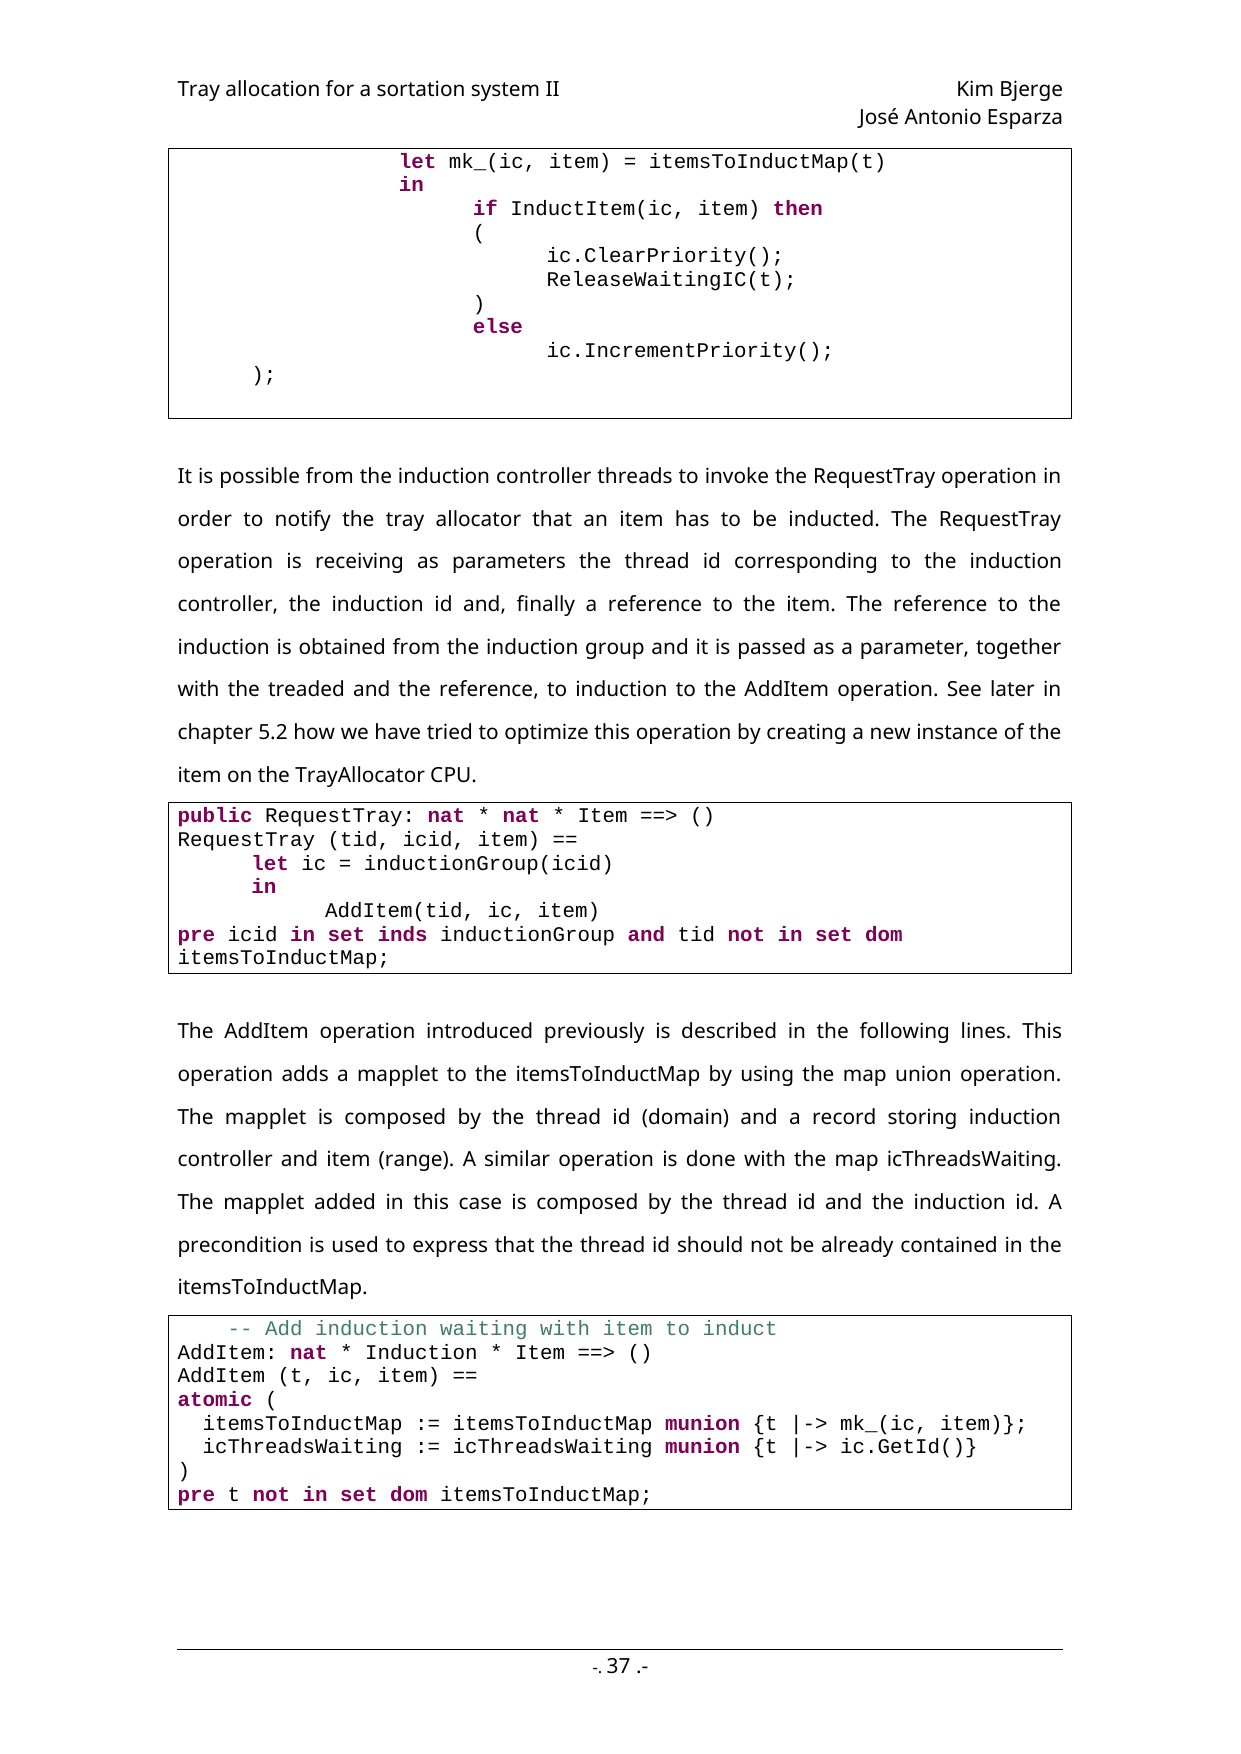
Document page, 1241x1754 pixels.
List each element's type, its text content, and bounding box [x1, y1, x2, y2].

text ( [177, 222, 1063, 245]
text if InductItem(ic, item) then [177, 198, 1063, 222]
text AddItem (t, ic, item) == [177, 1365, 1063, 1389]
text in [177, 876, 1063, 900]
text let ic = inductionGroup(icid) [177, 853, 1063, 876]
text public RequestTray: nat * nat * Item ==> () [169, 803, 1071, 829]
text The AddItem operation introduced previously is described in the following lines. This operation adds a mapplet to the itemsToInductMap by using the map union operation. The mapplet is composed by the thread id (domain) and a record storing induction controller and item (range). A similar operation is done with the map icThreadsWaiting. The mapplet added in this case is composed by the thread id and the induction id. A precondition is used to express that the thread id should not be already contained in the itemsToInductMap. [177, 1017, 1063, 1301]
text icThreadsWaiting := icThreadsWaiting munion {t |-> ic.GetId()} [177, 1436, 1063, 1460]
text pre icid in set inds inductionGroup and tid not in set dom itemsToInductMap; [169, 921, 1071, 973]
text AddItem(tid, ic, item) [177, 900, 1063, 921]
text RequestTray (tid, icid, item) == [177, 829, 1063, 853]
text ) [177, 293, 1063, 316]
text AddItem: nat * Induction * Item ==> () [177, 1342, 1063, 1365]
text ic.ClearPriority(); [177, 245, 1063, 269]
text in [177, 174, 1063, 198]
text let mk_(ic, item) = itemsToInductMap(t) [169, 149, 1071, 174]
text ); [177, 364, 1063, 387]
text pre t not in set dom itemsToInductMap; [169, 1480, 1071, 1509]
text It is possible from the induction controller threads to invoke the RequestTray operation in order to notify the tray allocator that an item has to be inducted. The RequestTray operation is receiving as parameters the thread id corresponding to the induction controller, the induction id and, finally a reference to the item. The reference to the induction is obtained from the induction group and it is passed as a parameter, together with the treaded and the reference, to induction to the AddItem operation. See later in chapter 5.2 how we have tried to optimize this operation by creating a new instance of the item on the TrayAllocator CPU. [177, 461, 1063, 788]
text -- Add induction waiting with item to induct [169, 1316, 1071, 1342]
text atomic ( [177, 1389, 1063, 1413]
text itemsToInductMap := itemsToInductMap munion {t |-> mk_(ic, item)}; [177, 1413, 1063, 1436]
text ReleaseWaitingIC(t); [177, 269, 1063, 293]
text ic.IncrementPriority(); [177, 340, 1063, 364]
text else [177, 316, 1063, 340]
text ) [177, 1460, 1063, 1480]
